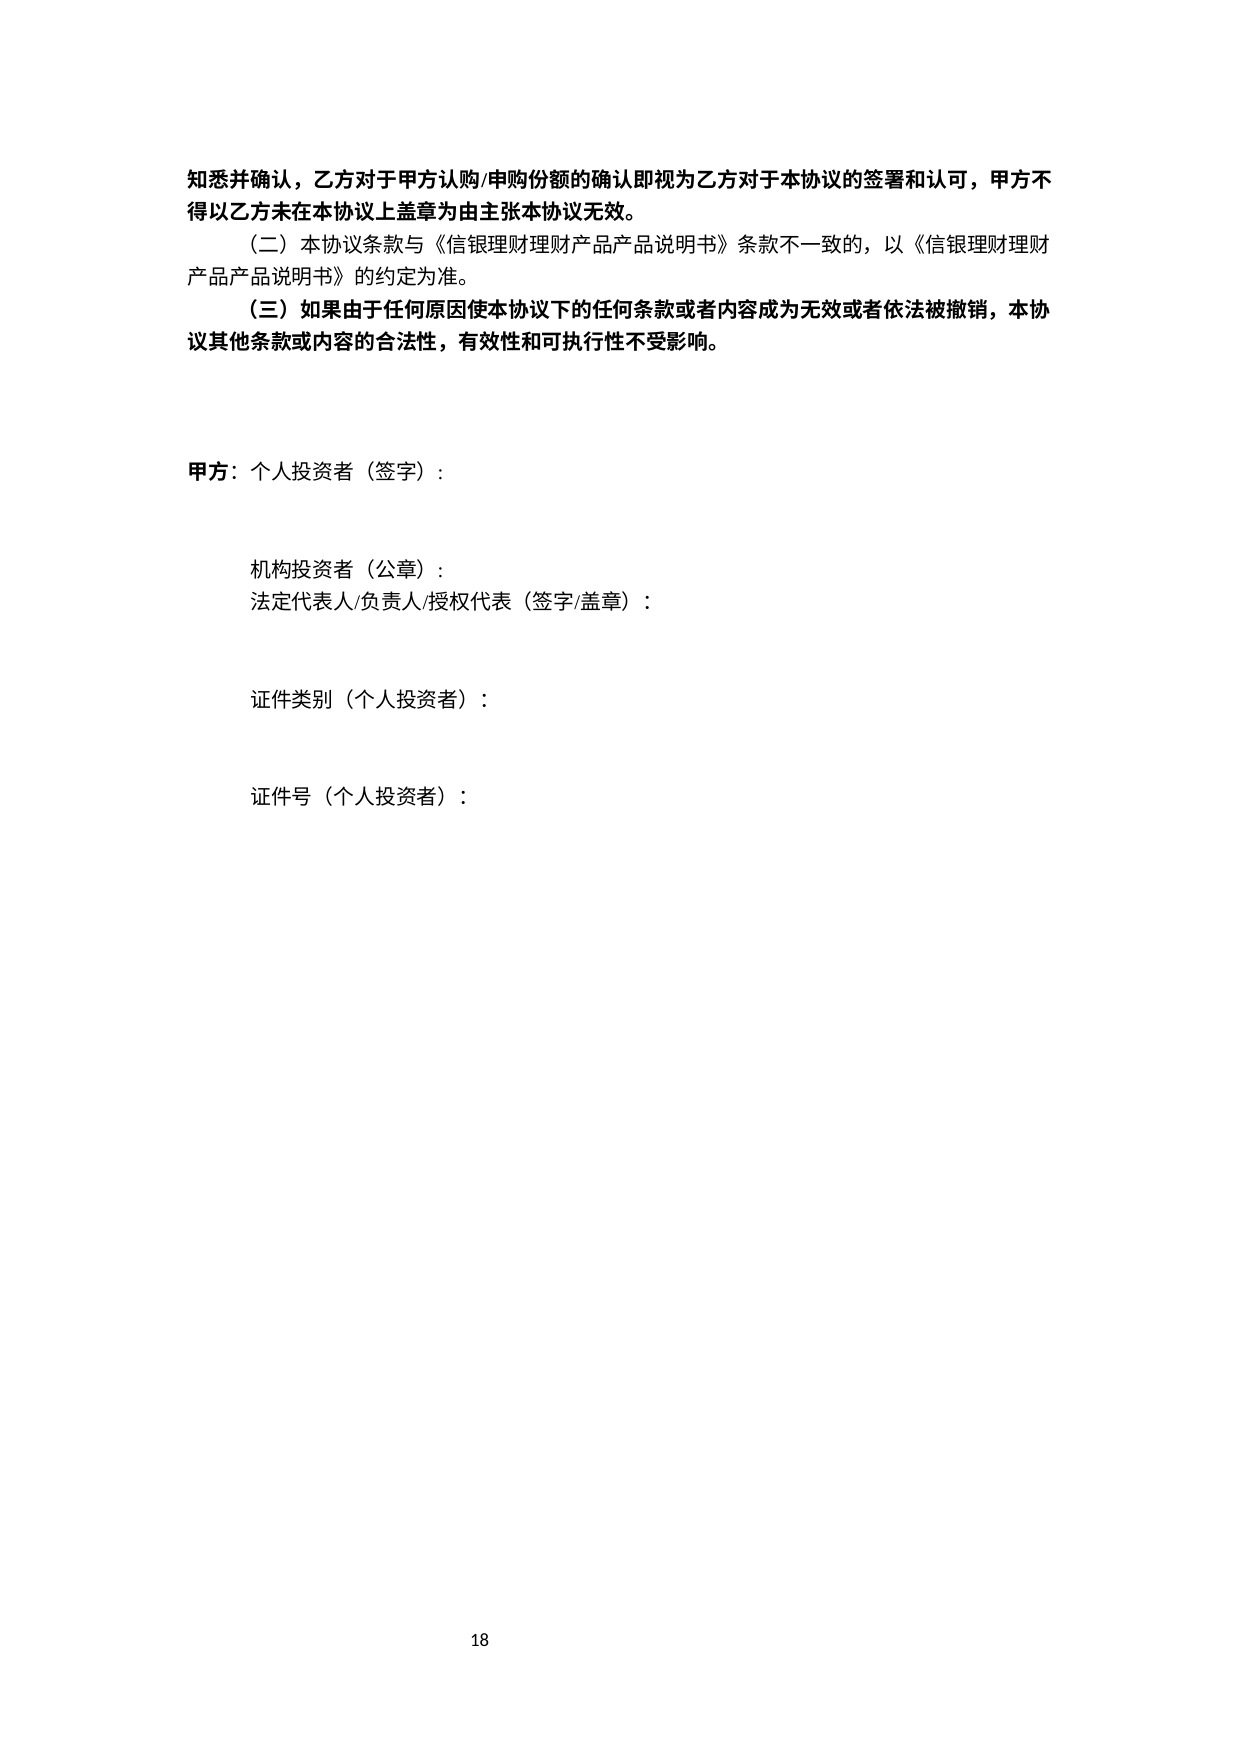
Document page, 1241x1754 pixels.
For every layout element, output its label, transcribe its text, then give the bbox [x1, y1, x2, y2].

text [187, 162, 1053, 227]
text 甲方：个人投资者（签字）: [187, 454, 1053, 487]
text 证件类别（个人投资者）： [187, 682, 1053, 714]
text （三）如果由于任何原因使本协议下的任何条款或者内容成为无效或者依法被撤销，本协议其他条款或内容的合法性，有效性和可执行性不受影响。 [187, 292, 1053, 357]
text 机构投资者（公章）: [187, 552, 1053, 584]
text （二）本协议条款与《信银理财理财产品产品说明书》条款不一致的，以《信银理财理财产品产品说明书》的约定为准。 [187, 227, 1053, 292]
text 证件号（个人投资者）： [187, 779, 1053, 812]
text 法定代表人/负责人/授权代表（签字/盖章）： [187, 584, 1053, 617]
